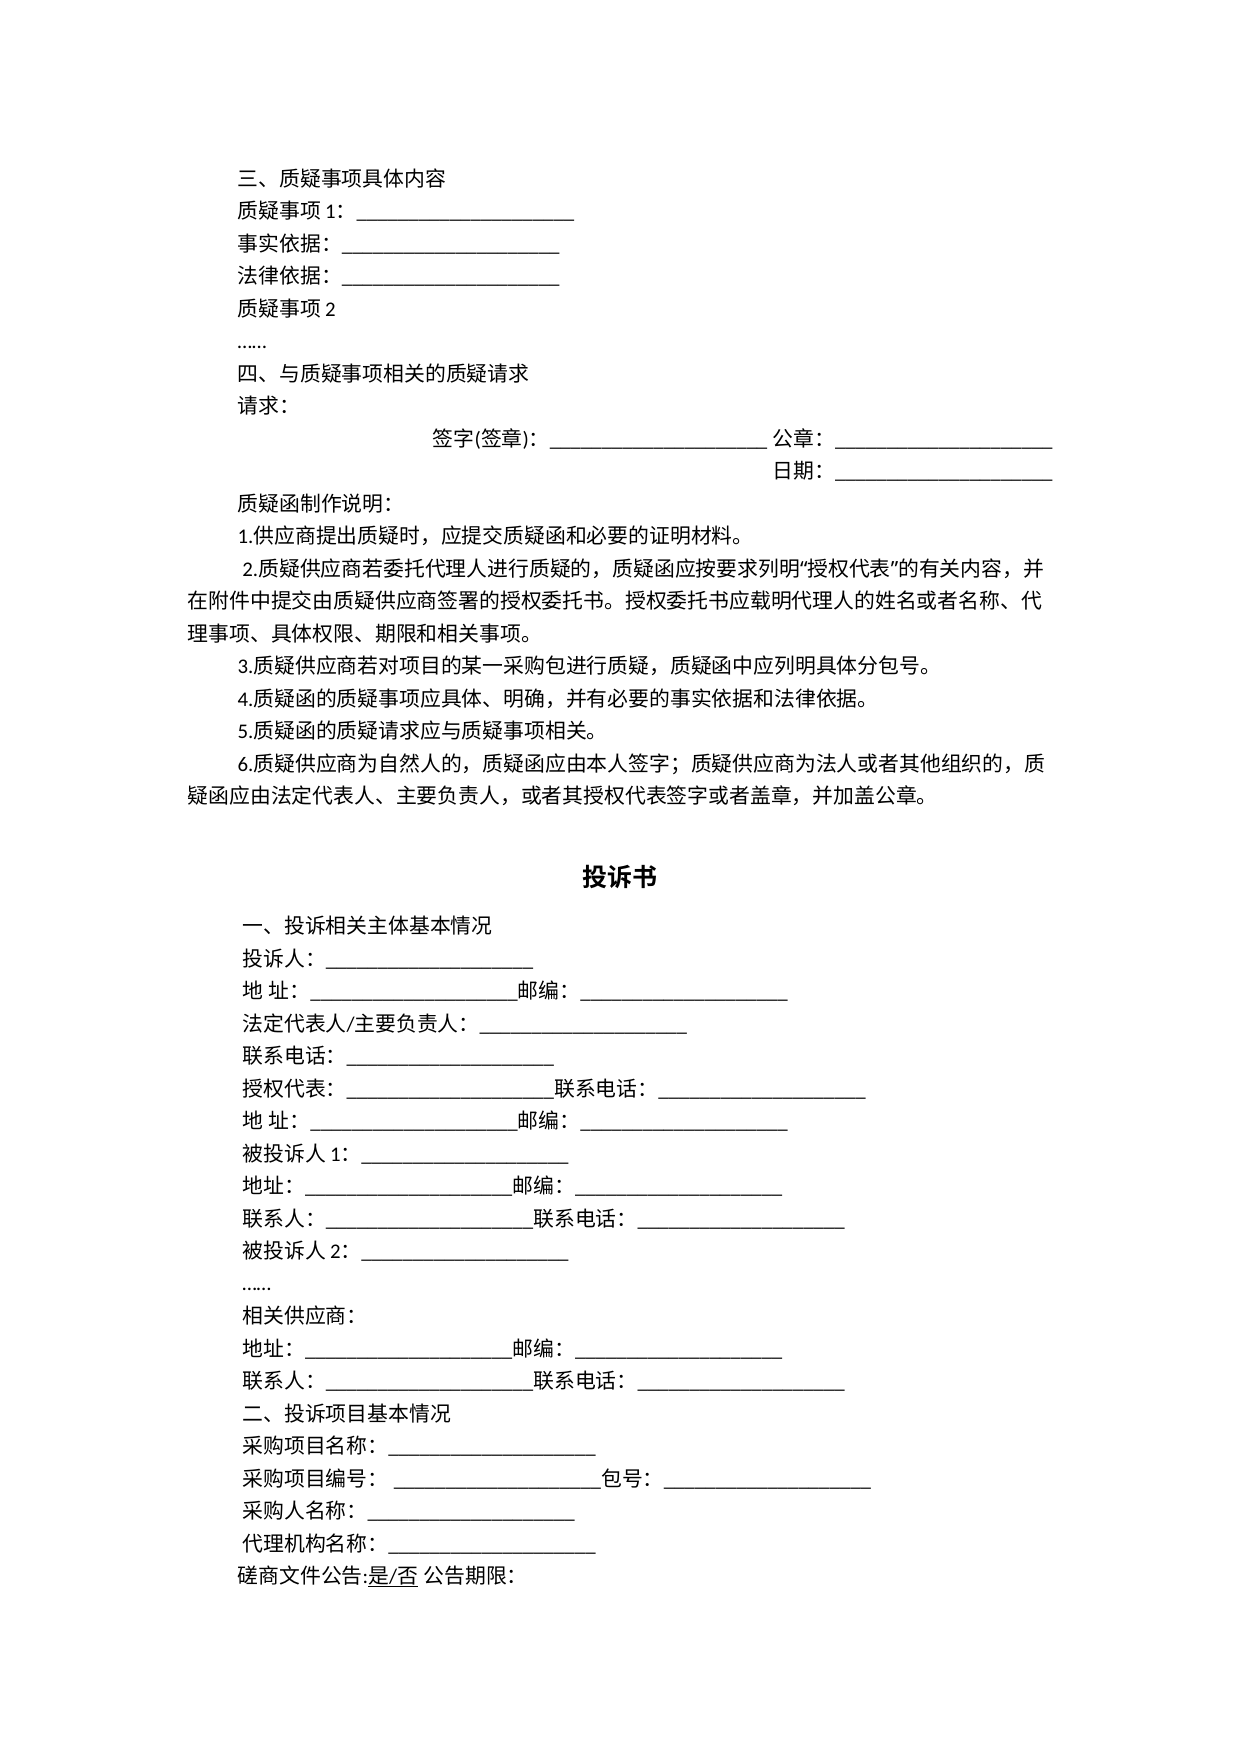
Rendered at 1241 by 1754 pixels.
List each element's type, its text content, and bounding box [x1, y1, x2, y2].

text 6.质疑供应商为自然人的，质疑函应由本人签字；质疑供应商为法人或者其他组织的，质疑函应由法定代表人、主要负责人，或者其授权代表签字或者盖章，并加盖公章。 [187, 747, 1053, 812]
text 联系人：____________________联系电话：____________________ [187, 1202, 1053, 1234]
text 地址：____________________邮编：____________________ [187, 1332, 1053, 1364]
text 法律依据：_____________________ [187, 259, 1053, 292]
text 投诉人：____________________ [187, 942, 1053, 974]
text 日期：_____________________ [187, 454, 1053, 487]
text 授权代表：____________________联系电话：____________________ [187, 1072, 1053, 1104]
text 采购人名称：____________________ [187, 1494, 1053, 1527]
text 一、投诉相关主体基本情况 [187, 909, 1053, 942]
text 被投诉人1：____________________ [187, 1137, 1053, 1169]
text 2.质疑供应商若委托代理人进行质疑的，质疑函应按要求列明“授权代表”的有关内容，并在附件中提交由质疑供应商签署的授权委托书。授权委托书应载明代理人的姓名或者名称、代理事项、具体权限、期限和相关事项。 [187, 552, 1053, 649]
text 地 址：____________________邮编：____________________ [187, 974, 1053, 1007]
text 签字(签章)：_____________________ 公章：_____________________ [187, 422, 1053, 454]
text 请求： [187, 389, 1053, 422]
text …… [187, 1267, 1053, 1299]
text 法定代表人/主要负责人：____________________ [187, 1007, 1053, 1039]
text 1.供应商提出质疑时，应提交质疑函和必要的证明材料。 [187, 519, 1053, 552]
text 磋商文件公告:是/否 公告期限： [187, 1559, 1053, 1592]
text 联系电话：____________________ [187, 1039, 1053, 1072]
text 地 址：____________________邮编：____________________ [187, 1104, 1053, 1137]
text 质疑函制作说明： [187, 487, 1053, 519]
text …… [187, 324, 1053, 357]
text 二、投诉项目基本情况 [187, 1397, 1053, 1429]
text 被投诉人2：____________________ [187, 1234, 1053, 1267]
text 质疑事项1：_____________________ [187, 194, 1053, 227]
text 四、与质疑事项相关的质疑请求 [187, 357, 1053, 389]
text 代理机构名称：____________________ [187, 1527, 1053, 1559]
text 相关供应商： [187, 1299, 1053, 1332]
text 投诉书 [187, 844, 1053, 909]
text 5.质疑函的质疑请求应与质疑事项相关。 [187, 714, 1053, 747]
text 事实依据：_____________________ [187, 227, 1053, 259]
text 质疑事项2 [187, 292, 1053, 324]
text 4.质疑函的质疑事项应具体、明确，并有必要的事实依据和法律依据。 [187, 682, 1053, 714]
text 三、质疑事项具体内容 [187, 162, 1053, 194]
text 采购项目编号： ____________________包号：____________________ [187, 1462, 1053, 1494]
text 地址：____________________邮编：____________________ [187, 1169, 1053, 1202]
text 采购项目名称：____________________ [187, 1429, 1053, 1462]
text 3.质疑供应商若对项目的某一采购包进行质疑，质疑函中应列明具体分包号。 [187, 649, 1053, 682]
text 联系人：____________________联系电话：____________________ [187, 1364, 1053, 1397]
